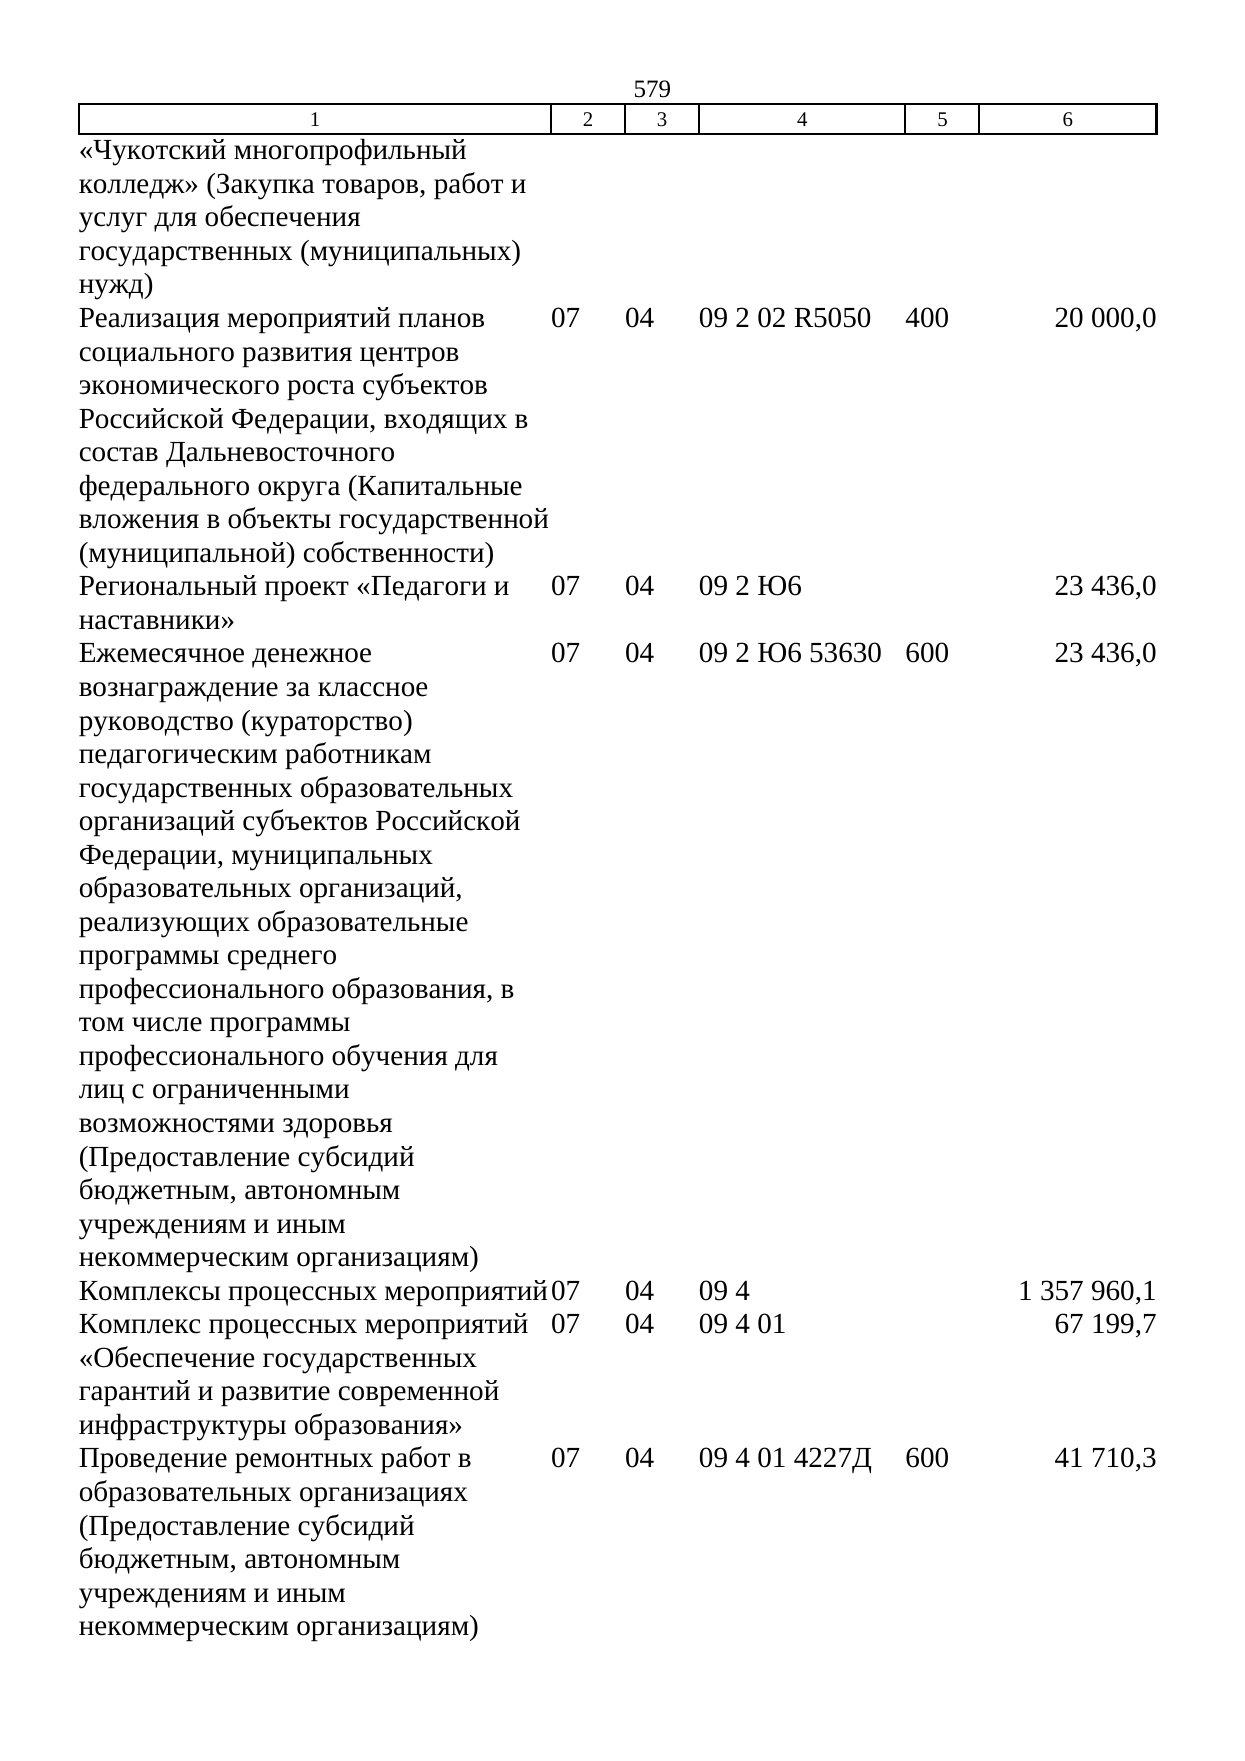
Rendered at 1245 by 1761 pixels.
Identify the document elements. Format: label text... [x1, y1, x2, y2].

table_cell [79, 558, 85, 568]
table_header 1 [80, 105, 550, 132]
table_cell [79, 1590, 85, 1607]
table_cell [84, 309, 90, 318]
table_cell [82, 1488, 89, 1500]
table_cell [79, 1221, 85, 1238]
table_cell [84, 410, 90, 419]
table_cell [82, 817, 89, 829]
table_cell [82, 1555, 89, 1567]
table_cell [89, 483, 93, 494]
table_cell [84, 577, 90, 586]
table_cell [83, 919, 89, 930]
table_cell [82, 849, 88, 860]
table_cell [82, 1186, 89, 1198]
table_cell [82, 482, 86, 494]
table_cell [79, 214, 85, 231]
table_header 4 [700, 105, 904, 132]
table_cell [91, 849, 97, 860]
table_header 6 [980, 105, 1155, 132]
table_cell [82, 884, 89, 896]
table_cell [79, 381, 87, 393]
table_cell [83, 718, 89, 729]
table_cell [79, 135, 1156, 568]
table_header 5 [906, 105, 978, 132]
table_header 3 [626, 105, 698, 132]
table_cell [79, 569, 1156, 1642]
table_header 2 [552, 105, 624, 132]
